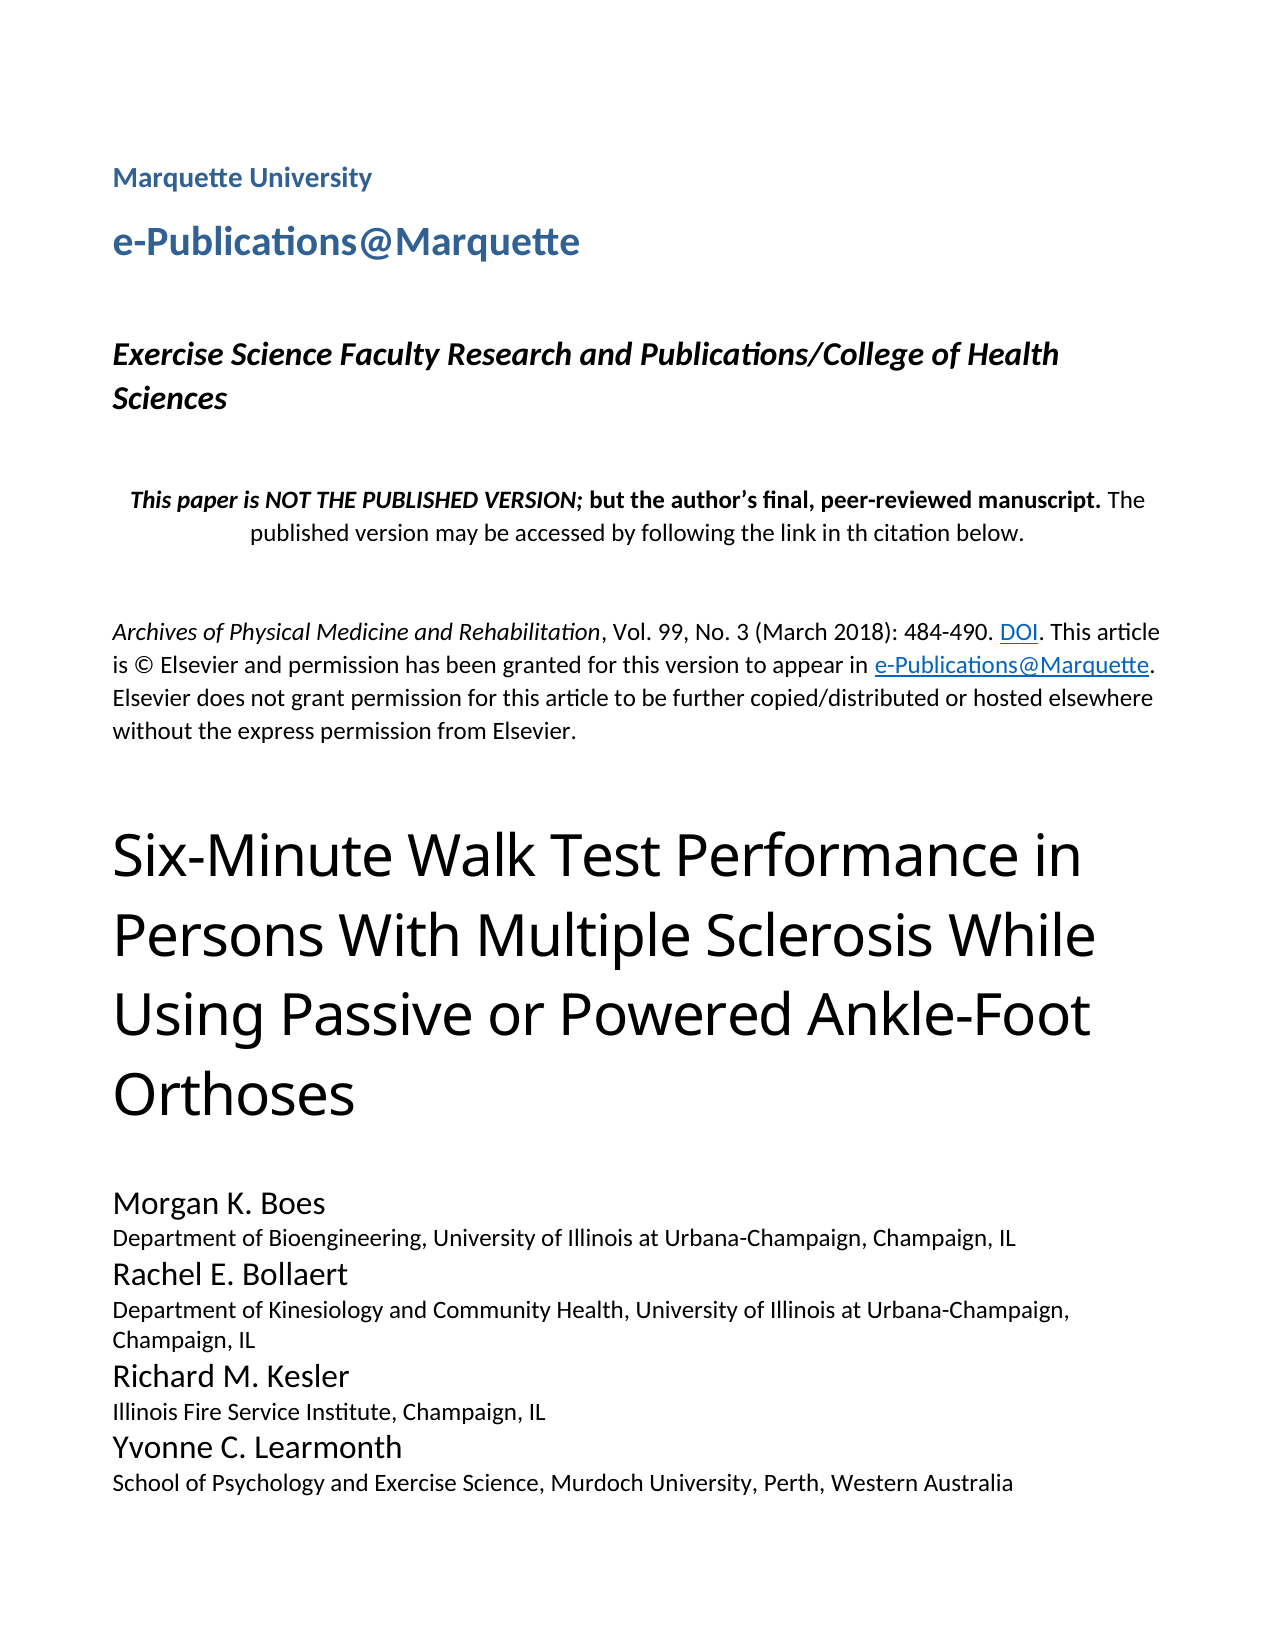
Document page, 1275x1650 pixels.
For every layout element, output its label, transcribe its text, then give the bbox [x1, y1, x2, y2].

text Illinois Fire Service Institute, Champaign, IL [112, 1396, 1162, 1426]
text e-Publications@Marquette [112, 214, 1162, 265]
text Yvonne C. Learmonth [112, 1426, 1162, 1467]
text Marquette University [112, 159, 1162, 195]
text Morgan K. Boes [112, 1182, 1162, 1223]
text Archives of Physical Medicine and Rehabilitation, Vol. 99, No. 3 (March 2018): 484-490. DOI. This article is © Elsevier and permission has been granted for this version to appear in e-Publications@Marquette. Elsevier does not grant permission for this article to be further copied/distributed or hosted elsewhere without the express permission from Elsevier. [112, 616, 1162, 746]
text Exercise Science Faculty Research and Publications/College of Health Sciences [112, 333, 1162, 418]
text Rachel E. Bollaert [112, 1253, 1162, 1294]
text Department of Bioengineering, University of Illinois at Urbana-Champaign, Champaign, IL [112, 1223, 1162, 1253]
text Richard M. Kesler [112, 1355, 1162, 1396]
text This paper is NOT THE PUBLISHED VERSION; but the author’s final, peer-reviewed manuscript. The published version may be accessed by following the link in th citation below. [112, 484, 1162, 548]
title Six-Minute Walk Test Performance in Persons With Multiple Sclerosis While Using Passive or Powered Ankle-Foot Orthoses [112, 814, 1162, 1132]
text Department of Kinesiology and Community Health, University of Illinois at Urbana-Champaign, Champaign, IL [112, 1294, 1162, 1355]
text School of Psychology and Exercise Science, Murdoch University, Perth, Western Australia [112, 1467, 1162, 1497]
